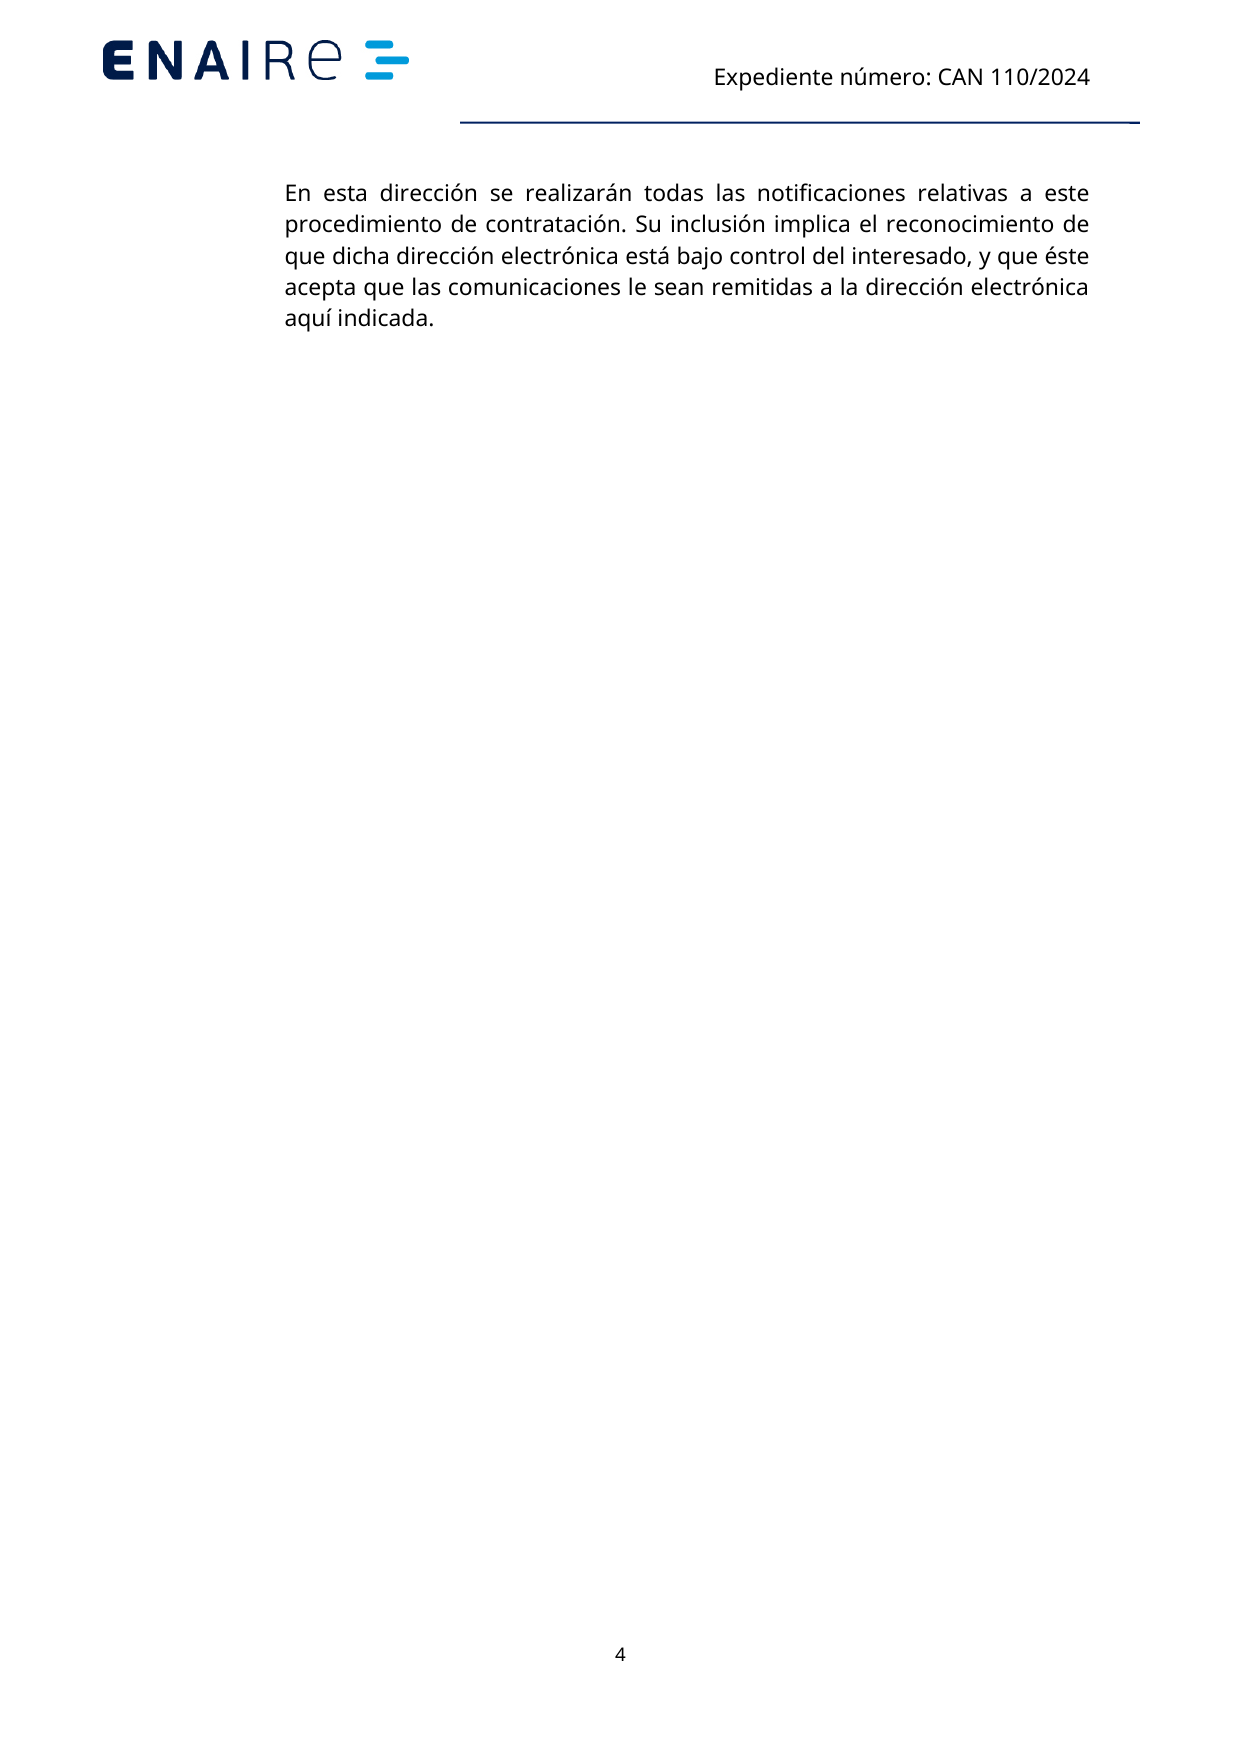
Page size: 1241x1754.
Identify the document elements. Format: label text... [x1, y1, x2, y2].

text En esta dirección se realizarán todas las notificaciones relativas a este procedimiento de contratación. Su inclusión implica el reconocimiento de que dicha dirección electrónica está bajo control del interesado, y que éste acepta que las comunicaciones le sean remitidas a la dirección electrónica aquí indicada. [284, 177, 1090, 333]
picture [103, 40, 409, 80]
